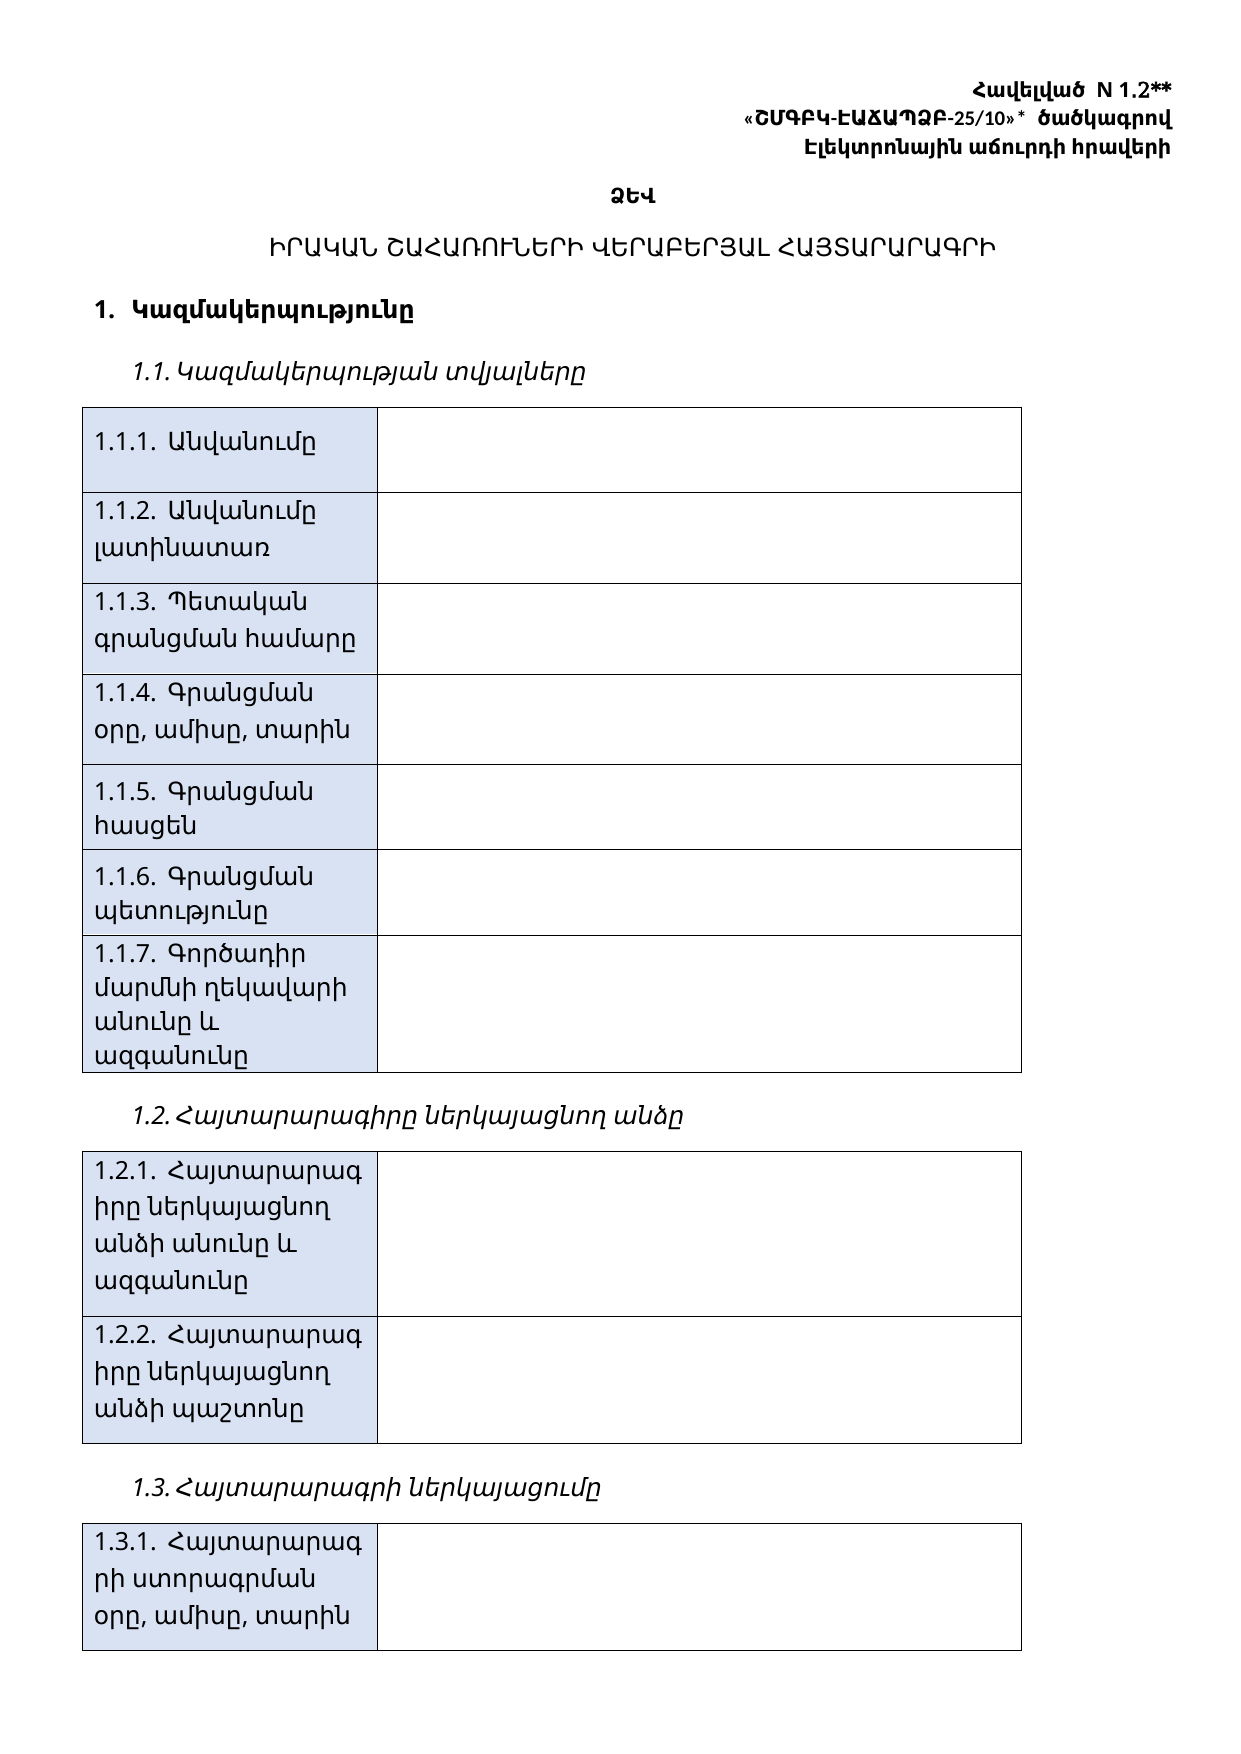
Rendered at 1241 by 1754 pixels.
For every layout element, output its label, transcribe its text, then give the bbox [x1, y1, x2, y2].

table_cell Հայտարարագիրը ներկայացնող անձի պաշտոնը [83, 1317, 377, 1443]
table_cell [378, 1317, 1021, 1443]
table_header [378, 1524, 1021, 1650]
table_cell Գրանցման պետությունը [83, 850, 377, 934]
text «ՇՄԳԲԿ-ԷԱՃԱՊՁԲ-25/10»* ծածկագրով [94, 103, 1171, 132]
table_header Հայտարարագրի ստորագրման օրը, ամիսը, տարին [83, 1524, 377, 1650]
table_header Հայտարարագիրը ներկայացնող անձի անունը և ազգանունը [83, 1152, 377, 1316]
table_cell [378, 675, 1021, 764]
table_cell [378, 765, 1021, 849]
list Հայտարարագրի ներկայացումը [131, 1469, 1171, 1503]
table_cell [378, 493, 1021, 583]
table_cell [378, 584, 1021, 673]
table_cell [378, 850, 1021, 934]
table_cell Գրանցման օրը, ամիսը, տարին [83, 675, 377, 764]
table_cell Գրանցման հասցեն [83, 765, 377, 849]
text ԻՐԱԿԱՆ ՇԱՀԱՌՈՒՆԵՐԻ ՎԵՐԱԲԵՐՅԱԼ ՀԱՅՏԱՐԱՐԱԳՐԻ [94, 233, 1171, 262]
table_cell [378, 936, 1021, 1072]
table_header [378, 1152, 1021, 1316]
text Հավելված N 1․2** [94, 75, 1171, 103]
table_cell Գործադիր մարմնի ղեկավարի անունը և ազգանունը [83, 936, 377, 1072]
table_cell Պետական գրանցման համարը [83, 584, 377, 673]
text Էլեկտրոնային աճուրդի հրավերի [94, 132, 1171, 160]
list Կազմակերպության տվյալները [131, 353, 1171, 387]
text ՁԵՎ [94, 184, 1171, 209]
table_header [378, 408, 1021, 492]
list Հայտարարագիրը ներկայացնող անձը [131, 1098, 1171, 1132]
list Կազմակերպությունը [94, 291, 1171, 326]
table_header Անվանումը [83, 408, 377, 492]
table_cell Անվանումը լատինատառ [83, 493, 377, 583]
